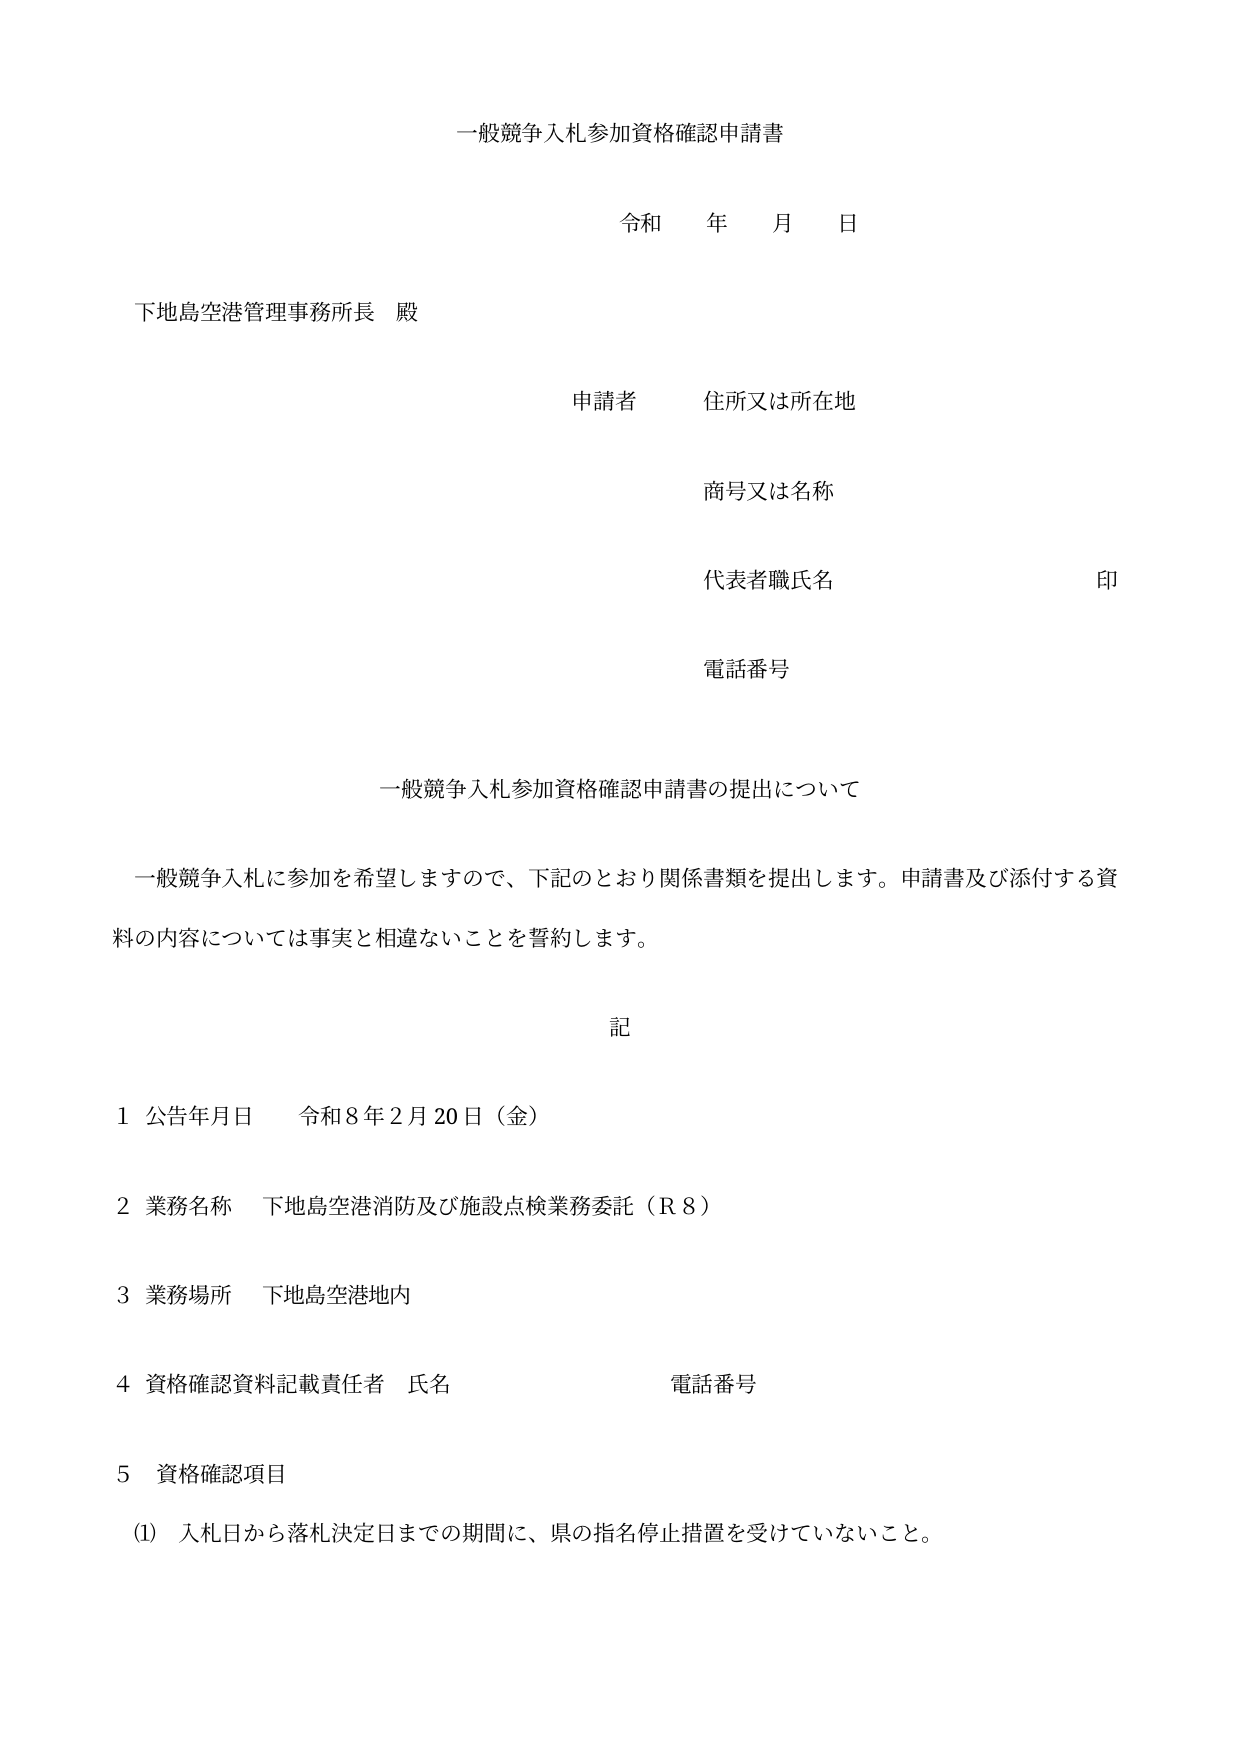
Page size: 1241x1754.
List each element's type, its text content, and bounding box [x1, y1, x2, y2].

text 一般競争入札参加資格確認申請書の提出について [112, 758, 1128, 817]
text 記 [112, 996, 1128, 1056]
text 一般競争入札に参加を希望しますので、下記のとおり関係書類を提出します。申請書及び添付する資料の内容については事実と相違ないことを誓約します。 [112, 847, 1128, 966]
text 下地島空港管理事務所長 殿 [112, 281, 1128, 341]
text ５ 資格確認項目 [112, 1443, 1128, 1503]
text ⑴ 入札日から落札決定日までの期間に、県の指名停止措置を受けていないこと。 [112, 1503, 1128, 1562]
text 一般競争入札参加資格確認申請書 [112, 102, 1128, 162]
text 商号又は名称 [112, 460, 1128, 519]
text ４ 資格確認資料記載責任者 氏名 電話番号 [112, 1354, 1128, 1413]
text 代表者職氏名 印 [112, 549, 1128, 609]
text 申請者 住所又は所在地 [112, 371, 1128, 430]
text 令和 年 月 日 [112, 192, 1128, 251]
text ２ 業務名称 下地島空港消防及び施設点検業務委託（Ｒ８） [112, 1175, 1128, 1234]
text 電話番号 [112, 639, 1128, 698]
text ３ 業務場所 下地島空港地内 [112, 1264, 1128, 1324]
text １ 公告年月日 令和８年２月20日（金） [112, 1086, 1128, 1145]
